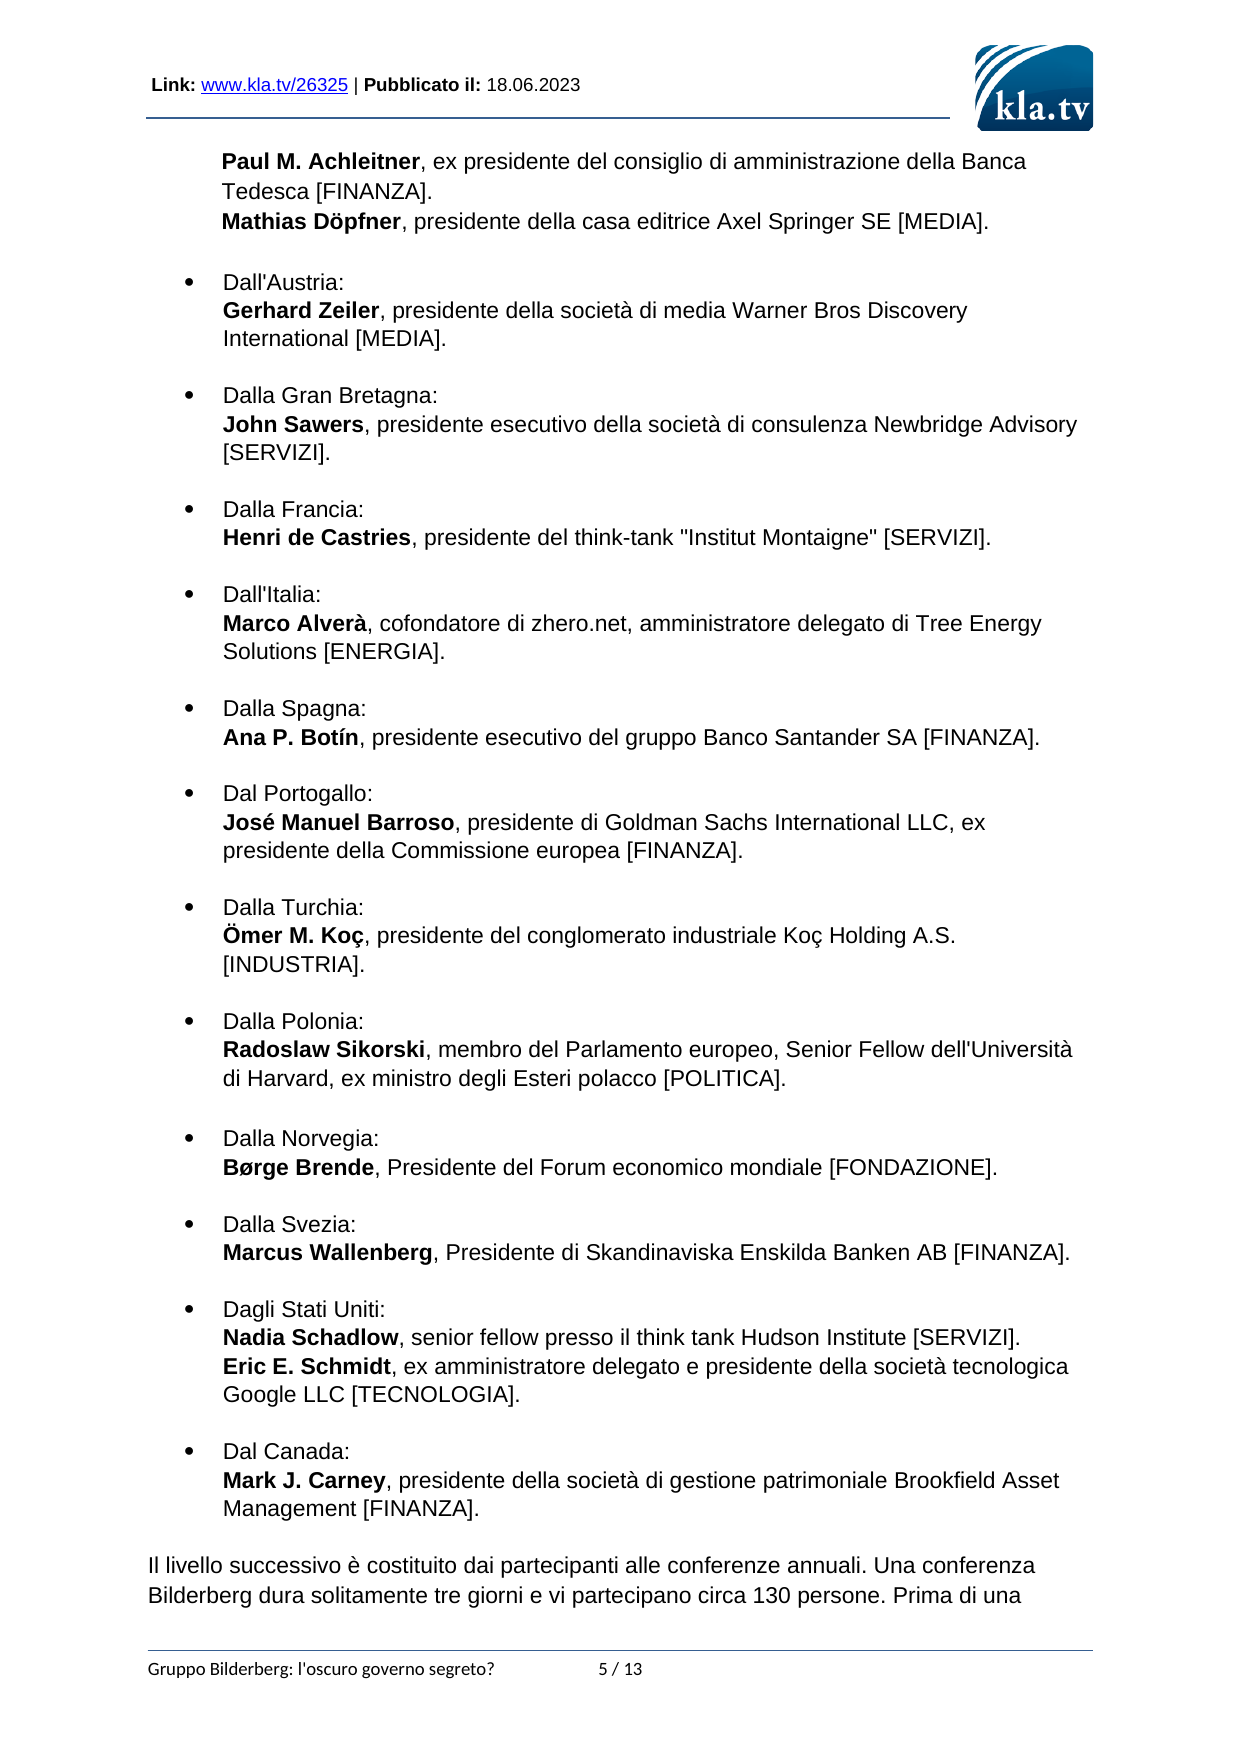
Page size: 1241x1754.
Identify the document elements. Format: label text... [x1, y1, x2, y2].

list Dal Canada: Mark J. Carney, presidente della società di gestione patrimoniale Brookfield Asset Management [FINANZA]. [185, 1438, 1093, 1521]
list Dalla Gran Bretagna: John Sawers, presidente esecutivo della società di consulenza Newbridge Advisory [SERVIZI]. [185, 382, 1093, 465]
text Paul M. Achleitner, ex presidente del consiglio di amministrazione della Banca Tedesca [FINANZA]. Mathias Döpfner, presidente della casa editrice Axel Springer SE [MEDIA]. [221, 148, 1093, 234]
list Dalla Turchia: Ömer M. Koç, presidente del conglomerato industriale Koç Holding A.S. [INDUSTRIA]. [185, 894, 1093, 977]
list Dagli Stati Uniti: Nadia Schadlow, senior fellow presso il think tank Hudson Institute [SERVIZI]. Eric E. Schmidt, ex amministratore delegato e presidente della società tecnologica Google LLC [TECNOLOGIA]. [185, 1296, 1093, 1408]
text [148, 1552, 1093, 1608]
list Dall'Italia: Marco Alverà, cofondatore di zhero.net, amministratore delegato di Tree Energy Solutions [ENERGIA]. [185, 581, 1093, 664]
list Dalla Norvegia: Børge Brende, Presidente del Forum economico mondiale [FONDAZIONE]. [185, 1125, 1093, 1180]
list Dall'Austria: Gerhard Zeiler, presidente della società di media Warner Bros Discovery International [MEDIA]. [185, 268, 1093, 352]
list Dalla Spagna: Ana P. Botín, presidente esecutivo del gruppo Banco Santander SA [FINANZA]. [185, 695, 1093, 750]
list Dalla Francia: Henri de Castries, presidente del think-tank "Institut Montaigne" [SERVIZI]. [185, 496, 1093, 551]
list Dalla Svezia: Marcus Wallenberg, Presidente di Skandinaviska Enskilda Banken AB [FINANZA]. [185, 1211, 1093, 1265]
list Dalla Polonia: Radoslaw Sikorski, membro del Parlamento europeo, Senior Fellow dell'Università di Harvard, ex ministro degli Esteri polacco [POLITICA]. [185, 1008, 1093, 1091]
list Dal Portogallo: José Manuel Barroso, presidente di Goldman Sachs International LLC, ex presidente della Commissione europea [FINANZA]. [185, 780, 1093, 863]
